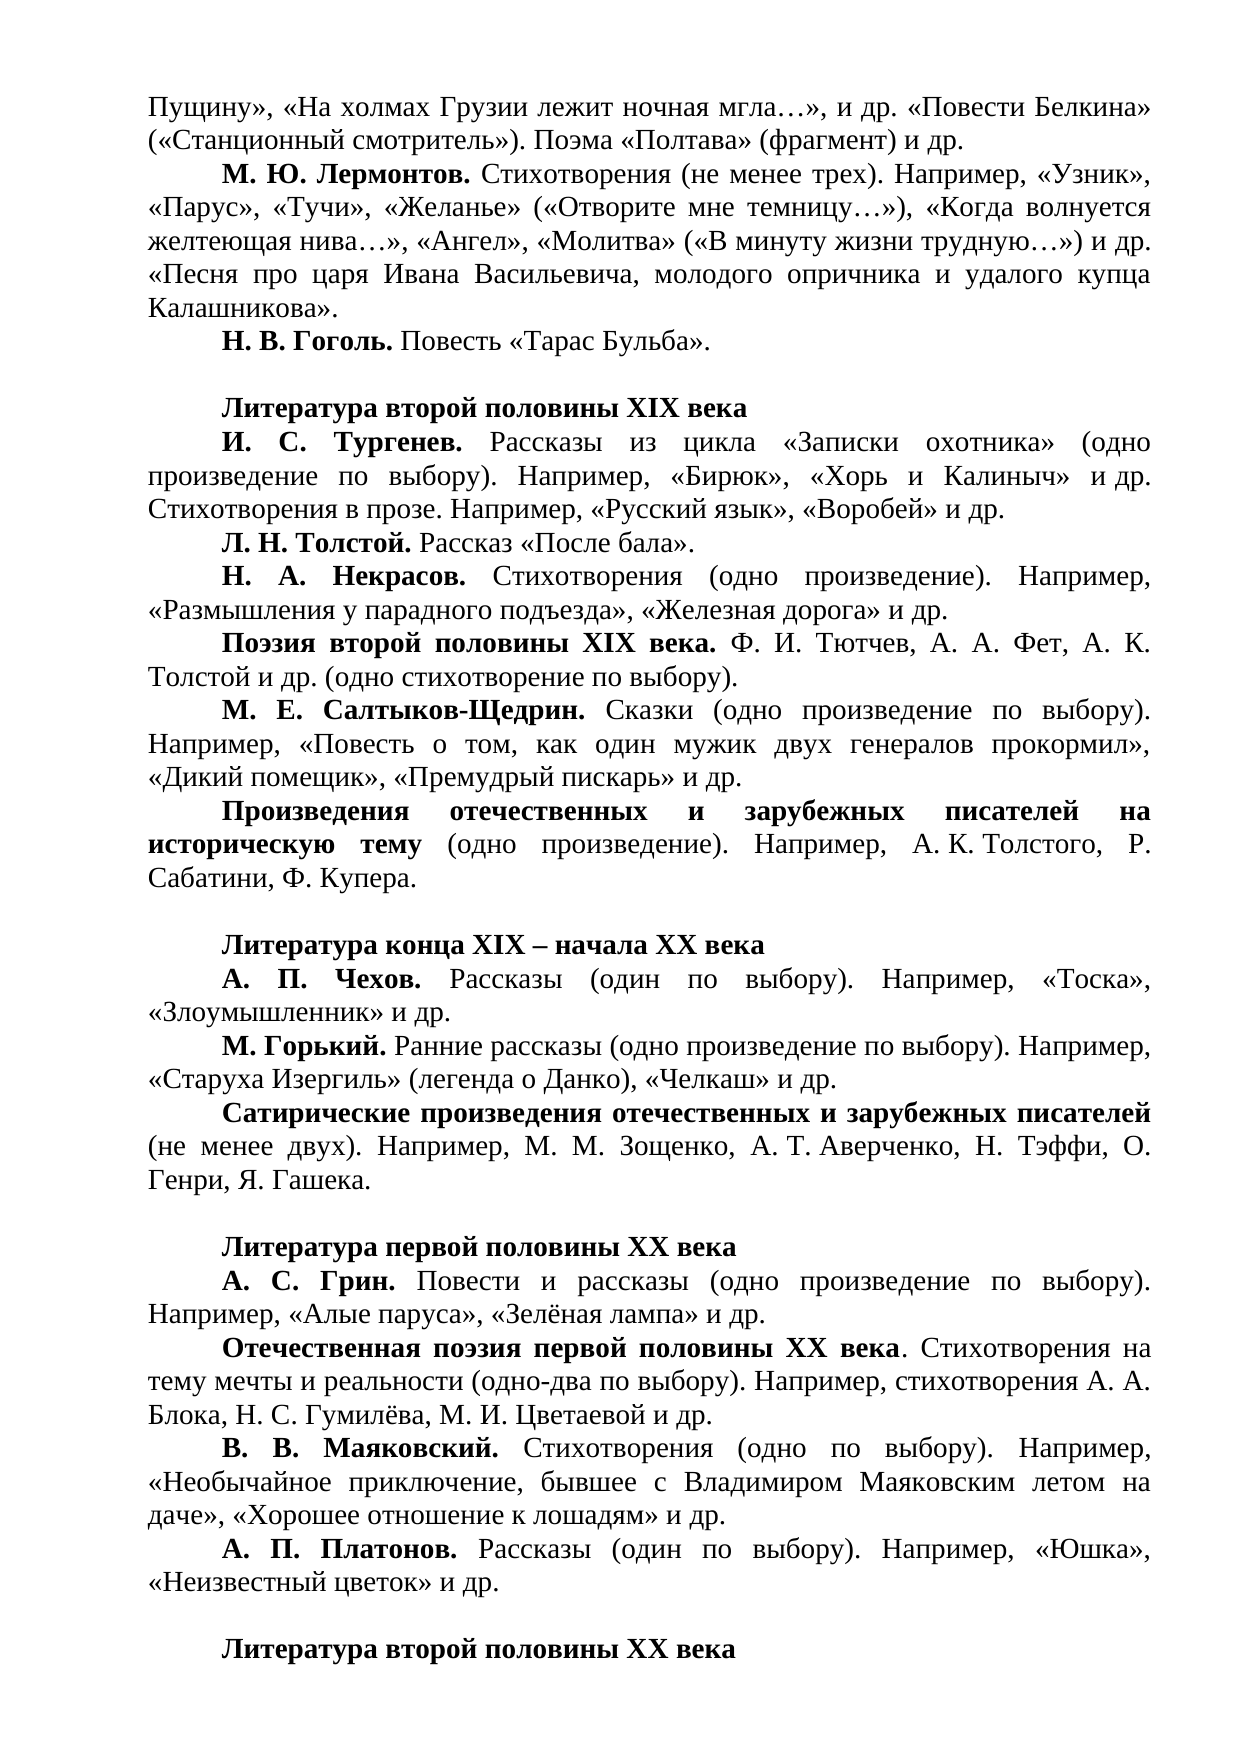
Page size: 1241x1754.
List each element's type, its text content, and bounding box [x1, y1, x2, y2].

text М. Горький. Ранние рассказы (одно произведение по выбору). Например, «Старуха Изергиль» (легенда о Данко), «Челкаш» и др. [148, 1028, 1152, 1095]
text Литература второй половины XIX века [148, 391, 1152, 424]
text В. В. Маяковский. Стихотворения (одно по выбору). Например, «Необычайное приключение, бывшее с Владимиром Маяковским летом на даче», «Хорошее отношение к лошадям» и др. [148, 1430, 1152, 1531]
text М. Е. Салтыков-Щедрин. Сказки (одно произведение по выбору). Например, «Повесть о том, как один мужик двух генералов прокормил», «Дикий помещик», «Премудрый пискарь» и др. [148, 692, 1152, 793]
text Н. А. Некрасов. Стихотворения (одно произведение). Например, «Размышления у парадного подъезда», «Железная дорога» и др. [148, 558, 1152, 625]
text Литература первой половины XX века [148, 1229, 1152, 1263]
text Поэзия второй половины XIX века. Ф. И. Тютчев, А. А. Фет, А. К. Толстой и др. (одно стихотворение по выбору). [148, 625, 1152, 692]
text А. С. Грин. Повести и рассказы (одно произведение по выбору). Например, «Алые паруса», «Зелёная лампа» и др. [148, 1263, 1152, 1330]
text Л. Н. Толстой. Рассказ «После бала». [148, 525, 1152, 558]
text Произведения отечественных и зарубежных писателей на историческую тему (одно произведение). Например, А. К. Толстого, Р. Сабатини, Ф. Купера. [148, 793, 1152, 894]
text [148, 89, 1152, 156]
text И. С. Тургенев. Рассказы из цикла «Записки охотника» (одно произведение по выбору). Например, «Бирюк», «Хорь и Калиныч» и др. Стихотворения в прозе. Например, «Русский язык», «Воробей» и др. [148, 424, 1152, 525]
text М. Ю. Лермонтов. Стихотворения (не менее трех). Например, «Узник», «Парус», «Тучи», «Желанье» («Отворите мне темницу…»), «Когда волнуется желтеющая нива…», «Ангел», «Молитва» («В минуту жизни трудную…») и др. «Песня про царя Ивана Васильевича, молодого опричника и удалого купца Калашникова». [148, 156, 1152, 323]
text Отечественная поэзия первой половины XX века. Стихотворения на тему мечты и реальности (одно-два по выбору). Например, стихотворения А. А. Блока, Н. С. Гумилёва, М. И. Цветаевой и др. [148, 1330, 1152, 1430]
text А. П. Чехов. Рассказы (один по выбору). Например, «Тоска», «Злоумышленник» и др. [148, 961, 1152, 1028]
text Литература второй половины XX века [148, 1632, 1152, 1665]
text А. П. Платонов. Рассказы (один по выбору). Например, «Юшка», «Неизвестный цветок» и др. [148, 1531, 1152, 1598]
text Литература конца XIX – начала XX века [148, 927, 1152, 961]
text Сатирические произведения отечественных и зарубежных писателей (не менее двух). Например, М. М. Зощенко, А. Т. Аверченко, Н. Тэффи, О. Генри, Я. Гашека. [148, 1095, 1152, 1196]
text Н. В. Гоголь. Повесть «Тарас Бульба». [148, 323, 1152, 357]
